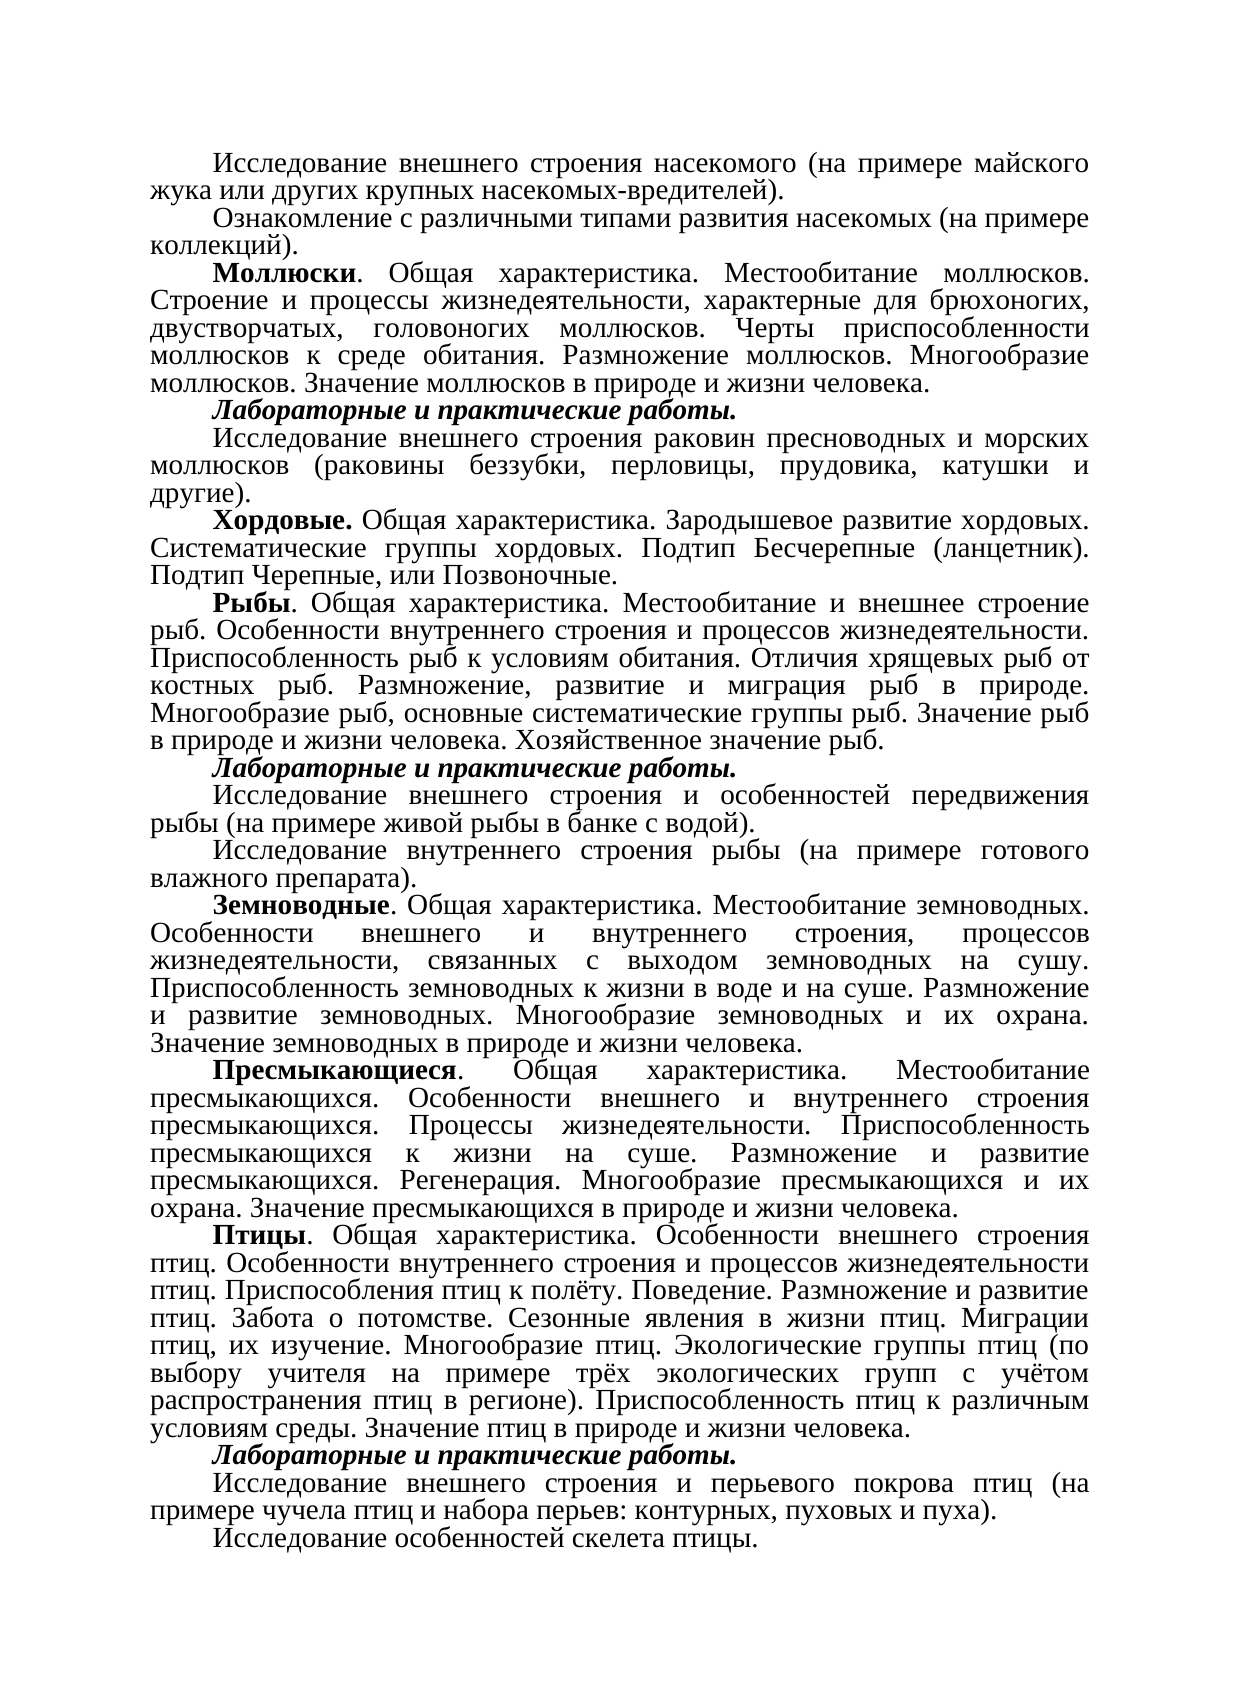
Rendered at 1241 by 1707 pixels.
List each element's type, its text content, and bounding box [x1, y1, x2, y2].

text Исследование внутреннего строения рыбы (на примере готового влажного препарата). [150, 837, 1090, 892]
text Птицы. Общая характеристика. Особенности внешнего строения птиц. Особенности внутреннего строения и процессов жизнедеятельности птиц. Приспособления птиц к полёту. Поведение. Размножение и развитие птиц. Забота о потомстве. Сезонные явления в жизни птиц. Миграции птиц, их изучение. Многообразие птиц. Экологические группы птиц (по выбору учителя на примере трёх экологических групп с учётом распространения птиц в регионе). Приспособленность птиц к различным условиям среды. Значение птиц в природе и жизни человека. [150, 1222, 1090, 1442]
text Исследование внешнего строения насекомого (на примере майского жука или других крупных насекомых-вредителей). [150, 150, 1090, 205]
text Лабораторные и практические работы. [150, 1442, 1090, 1470]
text Исследование внешнего строения раковин пресноводных и морских моллюсков (раковины беззубки, перловицы, прудовика, катушки и другие). [150, 425, 1090, 507]
text Земноводные. Общая характеристика. Местообитание земноводных. Особенности внешнего и внутреннего строения, процессов жизнедеятельности, связанных с выходом земноводных на сушу. Приспособленность земноводных к жизни в воде и на суше. Размножение и развитие земноводных. Многообразие земноводных и их охрана. Значение земноводных в природе и жизни человека. [150, 892, 1090, 1057]
text Исследование внешнего строения и особенностей передвижения рыбы (на примере живой рыбы в банке с водой). [150, 782, 1090, 837]
text Рыбы. Общая характеристика. Местообитание и внешнее строение рыб. Особенности внутреннего строения и процессов жизнедеятельности. Приспособленность рыб к условиям обитания. Отличия хрящевых рыб от костных рыб. Размножение, развитие и миграция рыб в природе. Многообразие рыб, основные систематические группы рыб. Значение рыб в природе и жизни человека. Хозяйственное значение рыб. [150, 590, 1090, 755]
text Исследование особенностей скелета птицы. [150, 1525, 1090, 1552]
text Хордовые. Общая характеристика. Зародышевое развитие хордовых. Систематические группы хордовых. Подтип Бесчерепные (ланцетник). Подтип Черепные, или Позвоночные. [150, 507, 1090, 590]
text Моллюски. Общая характеристика. Местообитание моллюсков. Строение и процессы жизнедеятельности, характерные для брюхоногих, двустворчатых, головоногих моллюсков. Черты приспособленности моллюсков к среде обитания. Размножение моллюсков. Многообразие моллюсков. Значение моллюсков в природе и жизни человека. [150, 260, 1090, 397]
text Лабораторные и практические работы. [150, 397, 1090, 425]
text Пресмыкающиеся. Общая характеристика. Местообитание пресмыкающихся. Особенности внешнего и внутреннего строения пресмыкающихся. Процессы жизнедеятельности. Приспособленность пресмыкающихся к жизни на суше. Размножение и развитие пресмыкающихся. Регенерация. Многообразие пресмыкающихся и их охрана. Значение пресмыкающихся в природе и жизни человека. [150, 1057, 1090, 1222]
text Лабораторные и практические работы. [150, 755, 1090, 782]
text Исследование внешнего строения и перьевого покрова птиц (на примере чучела птиц и набора перьев: контурных, пуховых и пуха). [150, 1470, 1090, 1525]
text Ознакомление с различными типами развития насекомых (на примере коллекций). [150, 205, 1090, 260]
